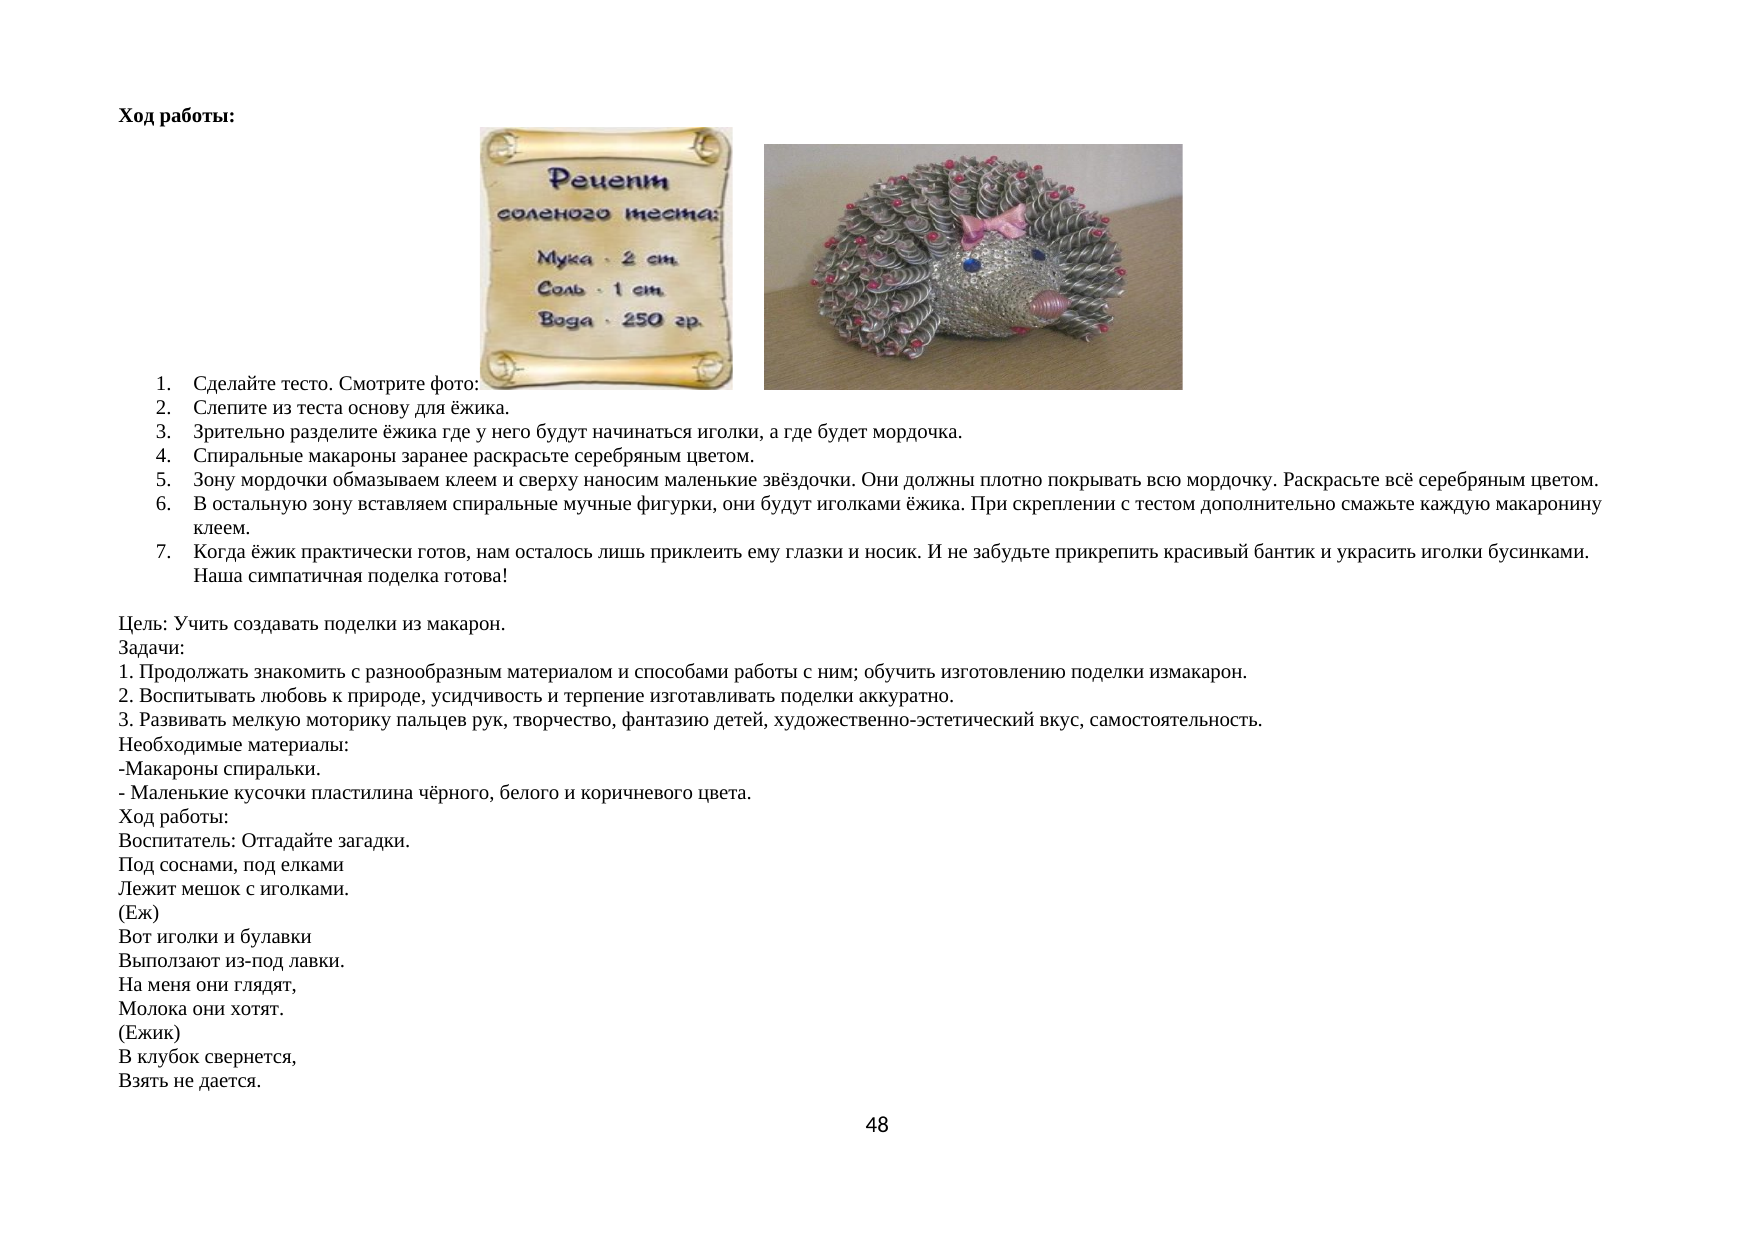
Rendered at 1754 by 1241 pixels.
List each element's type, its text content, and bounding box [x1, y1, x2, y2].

text На меня они глядят, [118, 972, 1636, 996]
text Под соснами, под елками [118, 852, 1636, 876]
text Выползают из-под лавки. [118, 948, 1636, 972]
list В остальную зону вставляем спиральные мучные фигурки, они будут иголками ёжика. При скреплении с тестом дополнительно смажьте каждую макаронину клеем. [156, 491, 1636, 539]
list Спиральные макароны заранее раскрасьте серебряным цветом. [156, 443, 1636, 467]
text Ход работы: [118, 804, 1636, 828]
text Ход работы: [118, 103, 1636, 127]
list Зрительно разделите ёжика где у него будут начинаться иголки, а где будет мордочка. [156, 419, 1636, 443]
text Цель: Учить создавать поделки из макарон. Задачи: 1. Продолжать знакомить с разнообразным материалом и способами работы с ним; обучить изготовлению поделки измакарон. [118, 611, 1636, 683]
list Зону мордочки обмазываем клеем и сверху наносим маленькие звёздочки. Они должны плотно покрывать всю мордочку. Раскрасьте всё серебряным цветом. [156, 467, 1636, 491]
text Вот иголки и булавки [118, 924, 1636, 948]
picture [764, 144, 1183, 390]
list Когда ёжик практически готов, нам осталось лишь приклеить ему глазки и носик. И не забудьте прикрепить красивый бантик и украсить иголки бусинками. Наша симпатичная поделка готова! [156, 539, 1636, 587]
list Слепите из теста основу для ёжика. [156, 394, 1636, 419]
text В клубок свернется, [118, 1044, 1636, 1068]
text Необходимые материалы: [118, 731, 1636, 756]
text 3. Развивать мелкую моторику пальцев рук, творчество, фантазию детей, художественно-эстетический вкус, самостоятельность. [118, 707, 1636, 731]
text (Еж) [118, 900, 1636, 924]
picture [479, 127, 733, 390]
text Лежит мешок с иголками. [118, 876, 1636, 900]
text Молока они хотят. [118, 996, 1636, 1020]
text (Ежик) [118, 1020, 1636, 1044]
text -Макароны спиральки. [118, 756, 1636, 779]
text Воспитатель: Отгадайте загадки. [118, 828, 1636, 852]
text - Маленькие кусочки пластилина чёрного, белого и коричневого цвета. [118, 779, 1636, 804]
text 2. Воспитывать любовь к природе, усидчивость и терпение изготавливать поделки аккуратно. [118, 683, 1636, 707]
text Взять не дается. [118, 1068, 1636, 1092]
